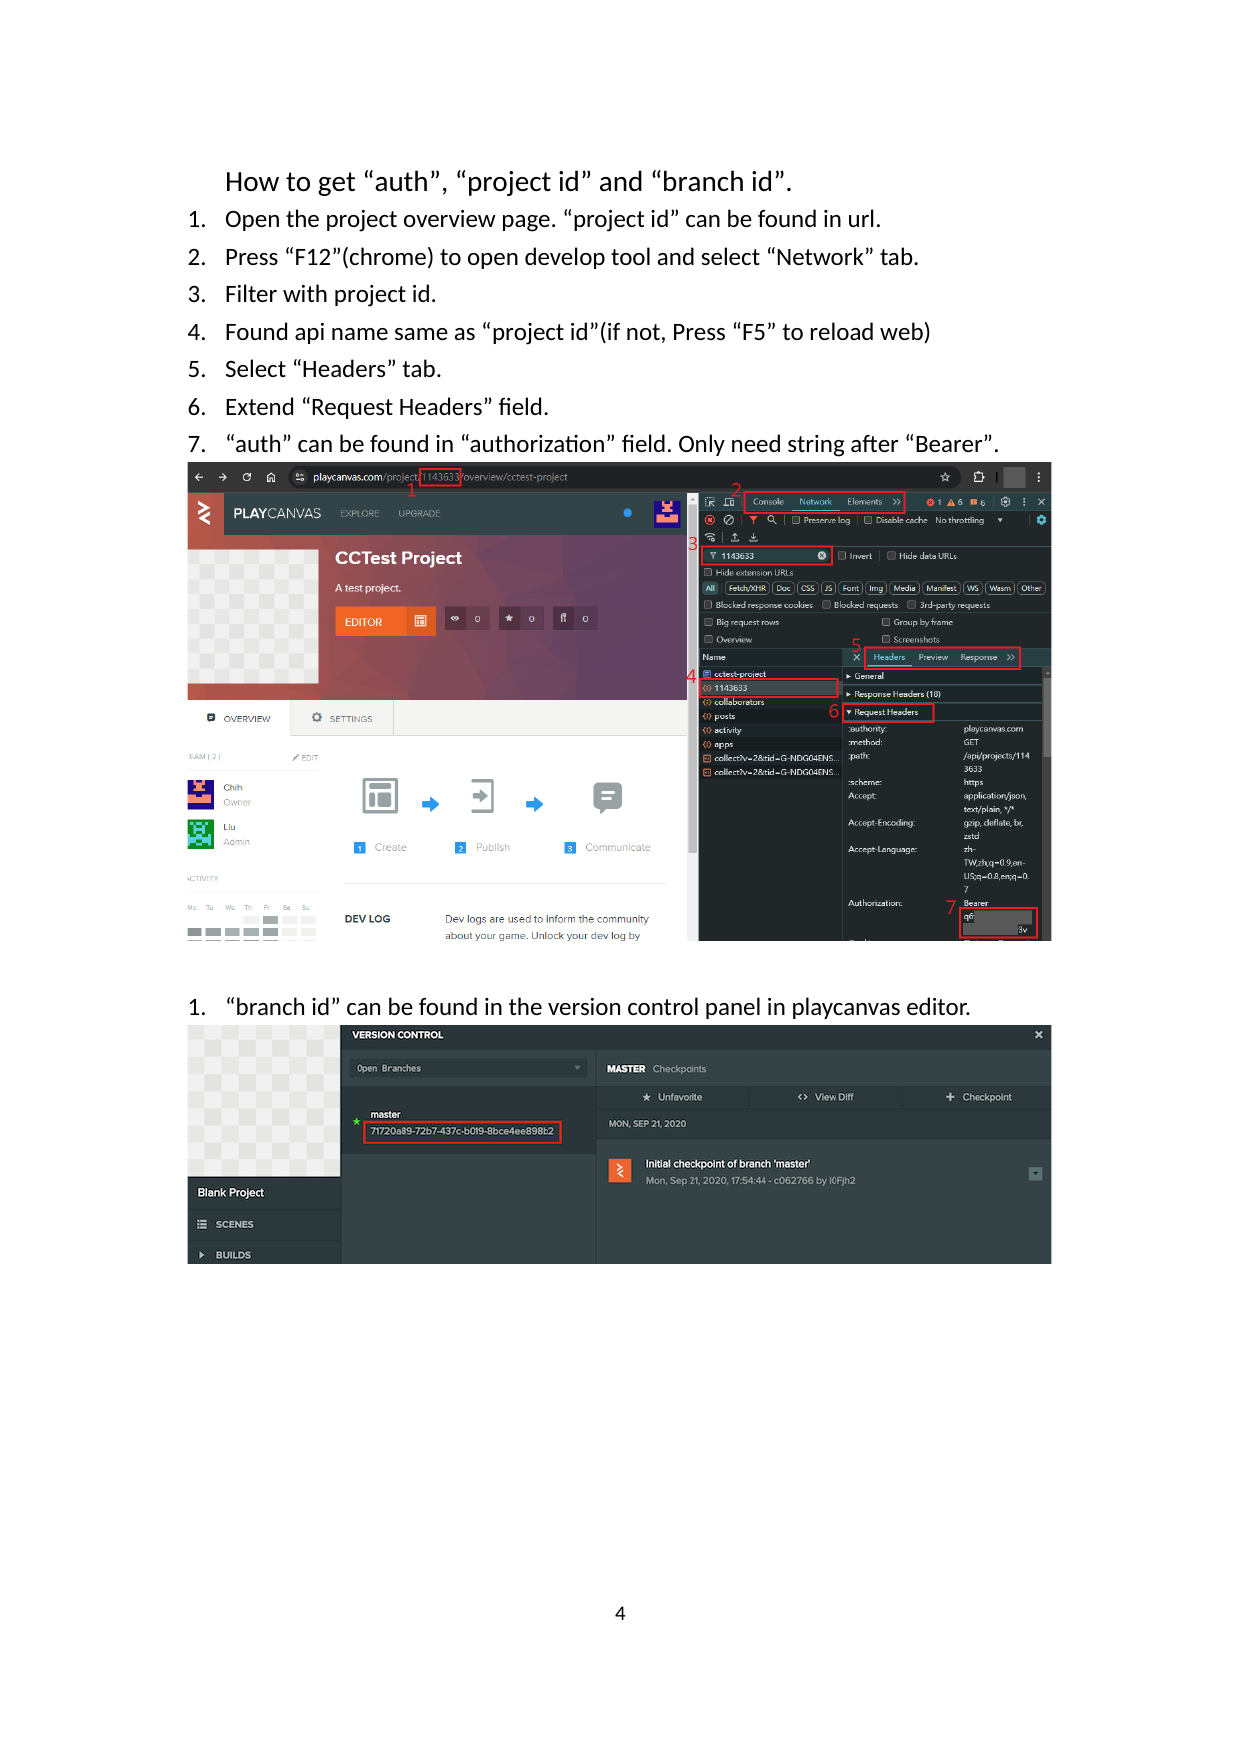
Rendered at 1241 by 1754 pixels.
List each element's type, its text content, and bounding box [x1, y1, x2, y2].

list Filter with project id. [187, 275, 1053, 312]
list Select “Headers” tab. [187, 350, 1053, 387]
picture [187, 1025, 1052, 1264]
list Press “F12”(chrome) to open develop tool and select “Network” tab. [187, 237, 1053, 275]
list Found api name same as “project id”(if not, Press “F5” to reload web) [187, 312, 1053, 350]
text How to get “auth”, “project id” and “branch id”. [187, 162, 1053, 200]
list Open the project overview page. “project id” can be found in url. [187, 200, 1053, 237]
picture [187, 462, 1052, 941]
list Extend “Request Headers” field. [187, 387, 1053, 425]
list “branch id” can be found in the version control panel in playcanvas editor. [187, 987, 1053, 1025]
list “auth” can be found in “authorization” field. Only need string after “Bearer”. [187, 425, 1053, 462]
